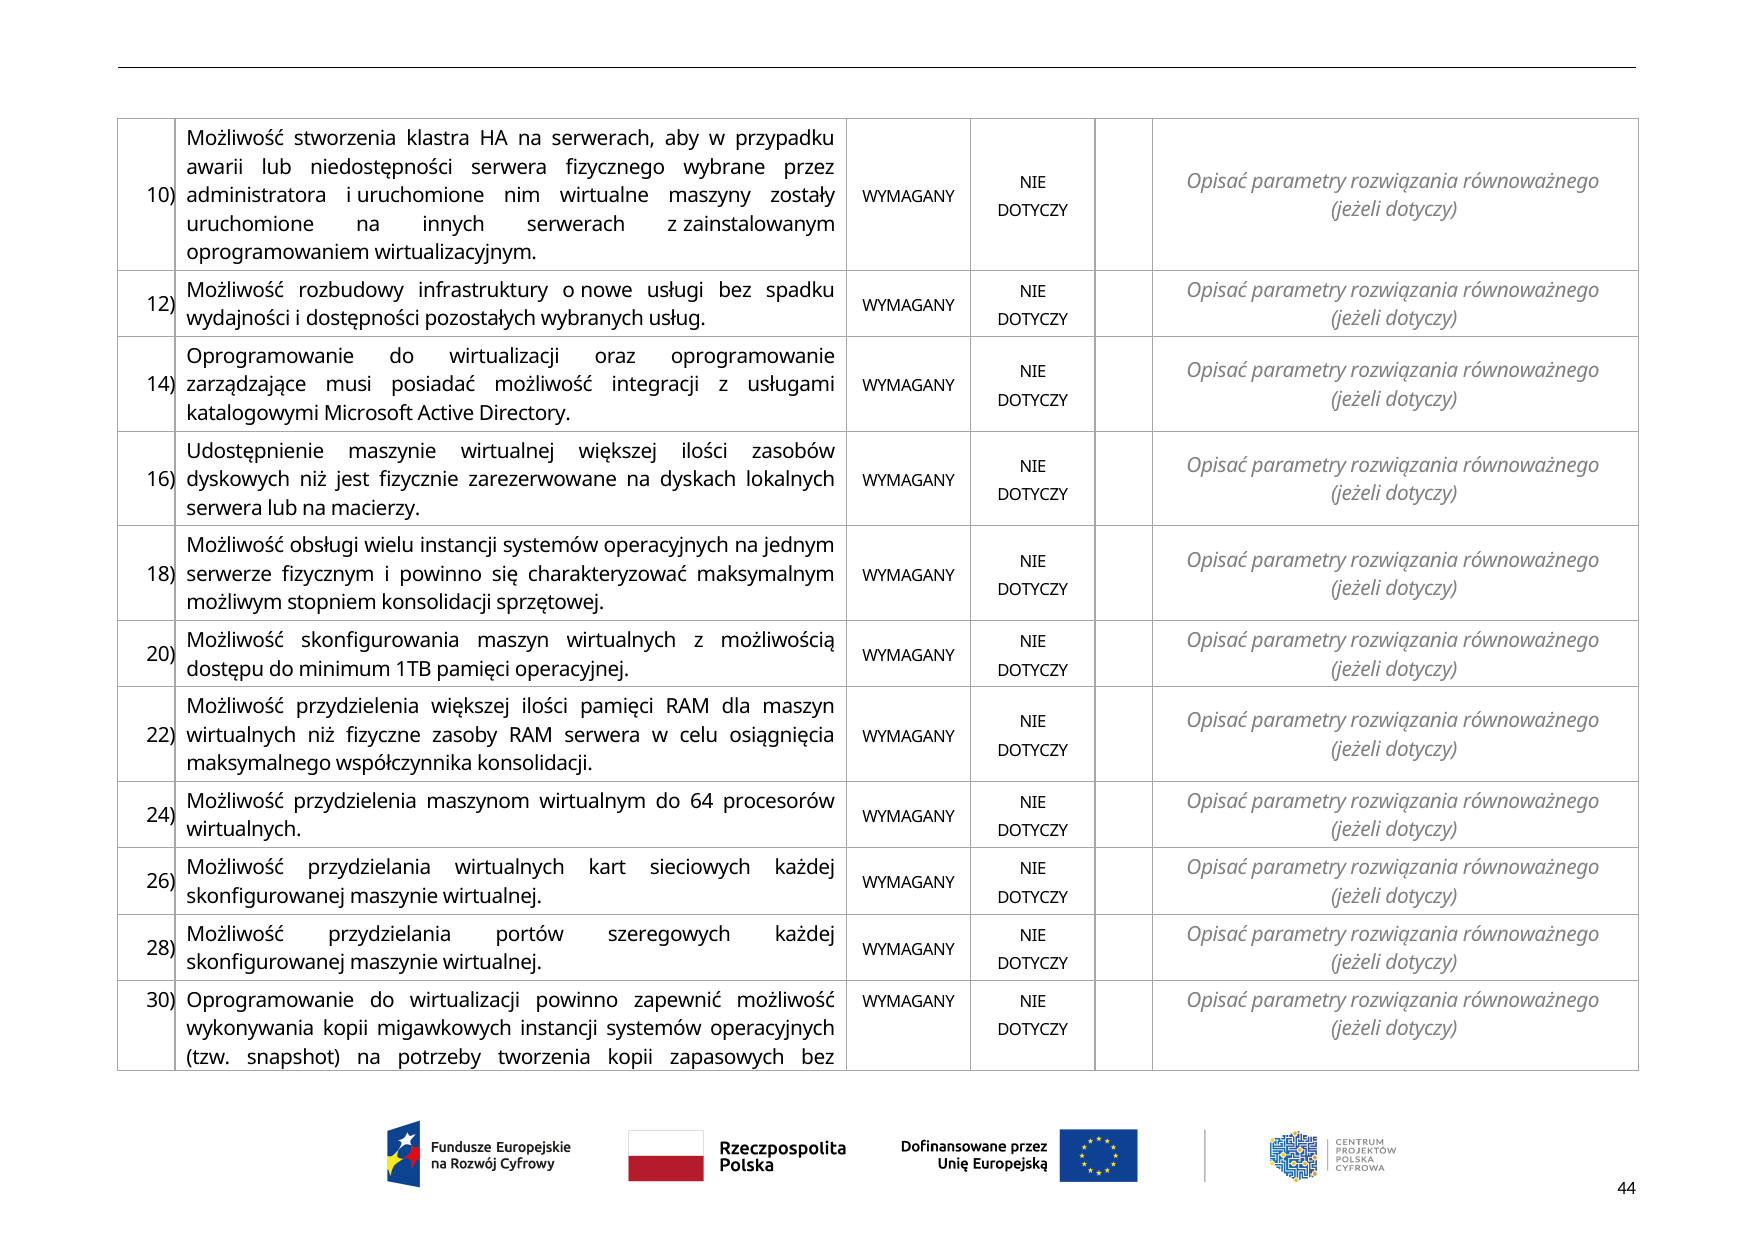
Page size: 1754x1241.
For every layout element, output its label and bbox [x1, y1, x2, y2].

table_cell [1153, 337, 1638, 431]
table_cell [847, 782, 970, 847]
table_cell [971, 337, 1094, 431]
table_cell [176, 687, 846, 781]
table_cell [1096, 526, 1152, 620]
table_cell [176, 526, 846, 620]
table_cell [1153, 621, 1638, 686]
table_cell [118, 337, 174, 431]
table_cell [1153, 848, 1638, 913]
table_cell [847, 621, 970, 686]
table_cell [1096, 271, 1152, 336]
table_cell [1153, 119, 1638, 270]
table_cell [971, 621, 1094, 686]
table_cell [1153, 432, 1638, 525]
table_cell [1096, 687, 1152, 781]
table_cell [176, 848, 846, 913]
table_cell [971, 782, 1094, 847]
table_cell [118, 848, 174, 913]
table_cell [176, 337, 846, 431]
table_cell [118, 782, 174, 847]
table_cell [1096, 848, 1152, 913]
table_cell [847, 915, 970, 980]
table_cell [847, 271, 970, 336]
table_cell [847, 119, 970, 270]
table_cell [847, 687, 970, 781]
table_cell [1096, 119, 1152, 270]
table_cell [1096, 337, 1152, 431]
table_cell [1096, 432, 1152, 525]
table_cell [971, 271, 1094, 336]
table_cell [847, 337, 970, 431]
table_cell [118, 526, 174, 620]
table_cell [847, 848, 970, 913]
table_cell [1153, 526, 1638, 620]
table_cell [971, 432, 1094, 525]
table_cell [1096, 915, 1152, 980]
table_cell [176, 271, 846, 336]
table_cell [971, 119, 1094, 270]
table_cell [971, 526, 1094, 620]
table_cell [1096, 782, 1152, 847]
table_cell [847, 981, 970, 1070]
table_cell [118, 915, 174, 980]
picture [366, 1098, 1429, 1209]
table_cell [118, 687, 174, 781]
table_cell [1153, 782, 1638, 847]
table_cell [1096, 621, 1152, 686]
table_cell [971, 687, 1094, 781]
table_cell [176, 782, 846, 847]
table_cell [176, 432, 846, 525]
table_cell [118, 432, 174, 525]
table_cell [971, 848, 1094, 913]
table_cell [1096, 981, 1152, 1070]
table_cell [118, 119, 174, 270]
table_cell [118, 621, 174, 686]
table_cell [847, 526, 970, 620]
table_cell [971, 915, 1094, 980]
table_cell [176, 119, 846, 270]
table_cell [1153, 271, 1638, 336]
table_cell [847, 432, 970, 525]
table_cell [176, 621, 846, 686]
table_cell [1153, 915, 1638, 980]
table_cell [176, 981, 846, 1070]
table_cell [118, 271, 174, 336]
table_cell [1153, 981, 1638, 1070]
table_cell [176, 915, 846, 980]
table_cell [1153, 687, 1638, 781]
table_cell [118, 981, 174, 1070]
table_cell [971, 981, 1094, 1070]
